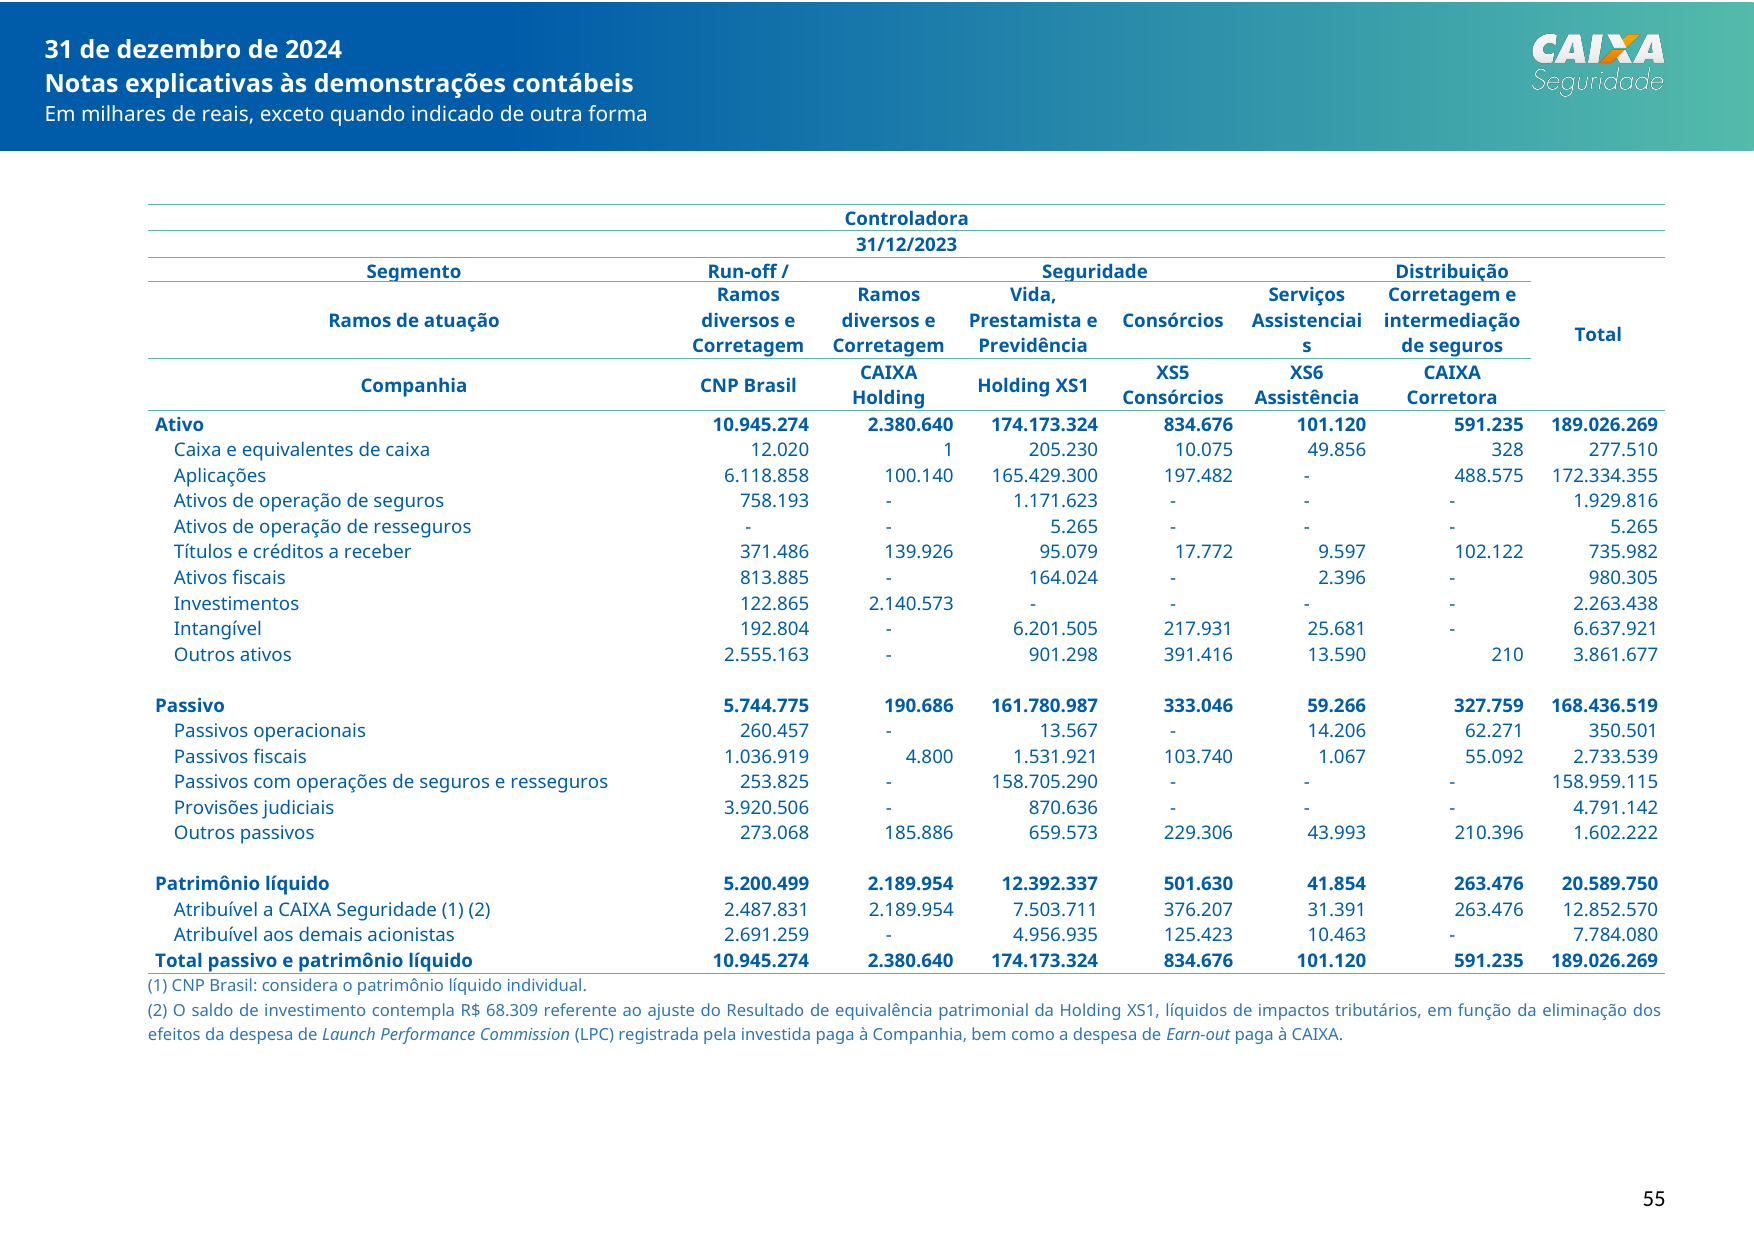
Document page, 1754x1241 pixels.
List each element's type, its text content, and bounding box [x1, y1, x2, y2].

text (2) O saldo de investimento contempla R$ 68.309 referente ao ajuste do Resultado de equivalência patrimonial da Holding XS1, líquidos de impactos tributários, em função da eliminação dos efeitos da despesa de Launch Performance Commission (LPC) registrada pela investida paga à Companhia, bem como a despesa de Earn-out paga à CAIXA. [148, 998, 1665, 1045]
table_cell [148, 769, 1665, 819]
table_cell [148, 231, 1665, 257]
text (1) CNP Brasil: considera o patrimônio líquido individual. [148, 974, 1665, 996]
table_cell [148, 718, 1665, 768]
picture [1531, 32, 1666, 98]
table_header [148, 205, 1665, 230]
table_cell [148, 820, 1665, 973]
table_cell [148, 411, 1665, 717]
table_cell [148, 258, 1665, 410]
